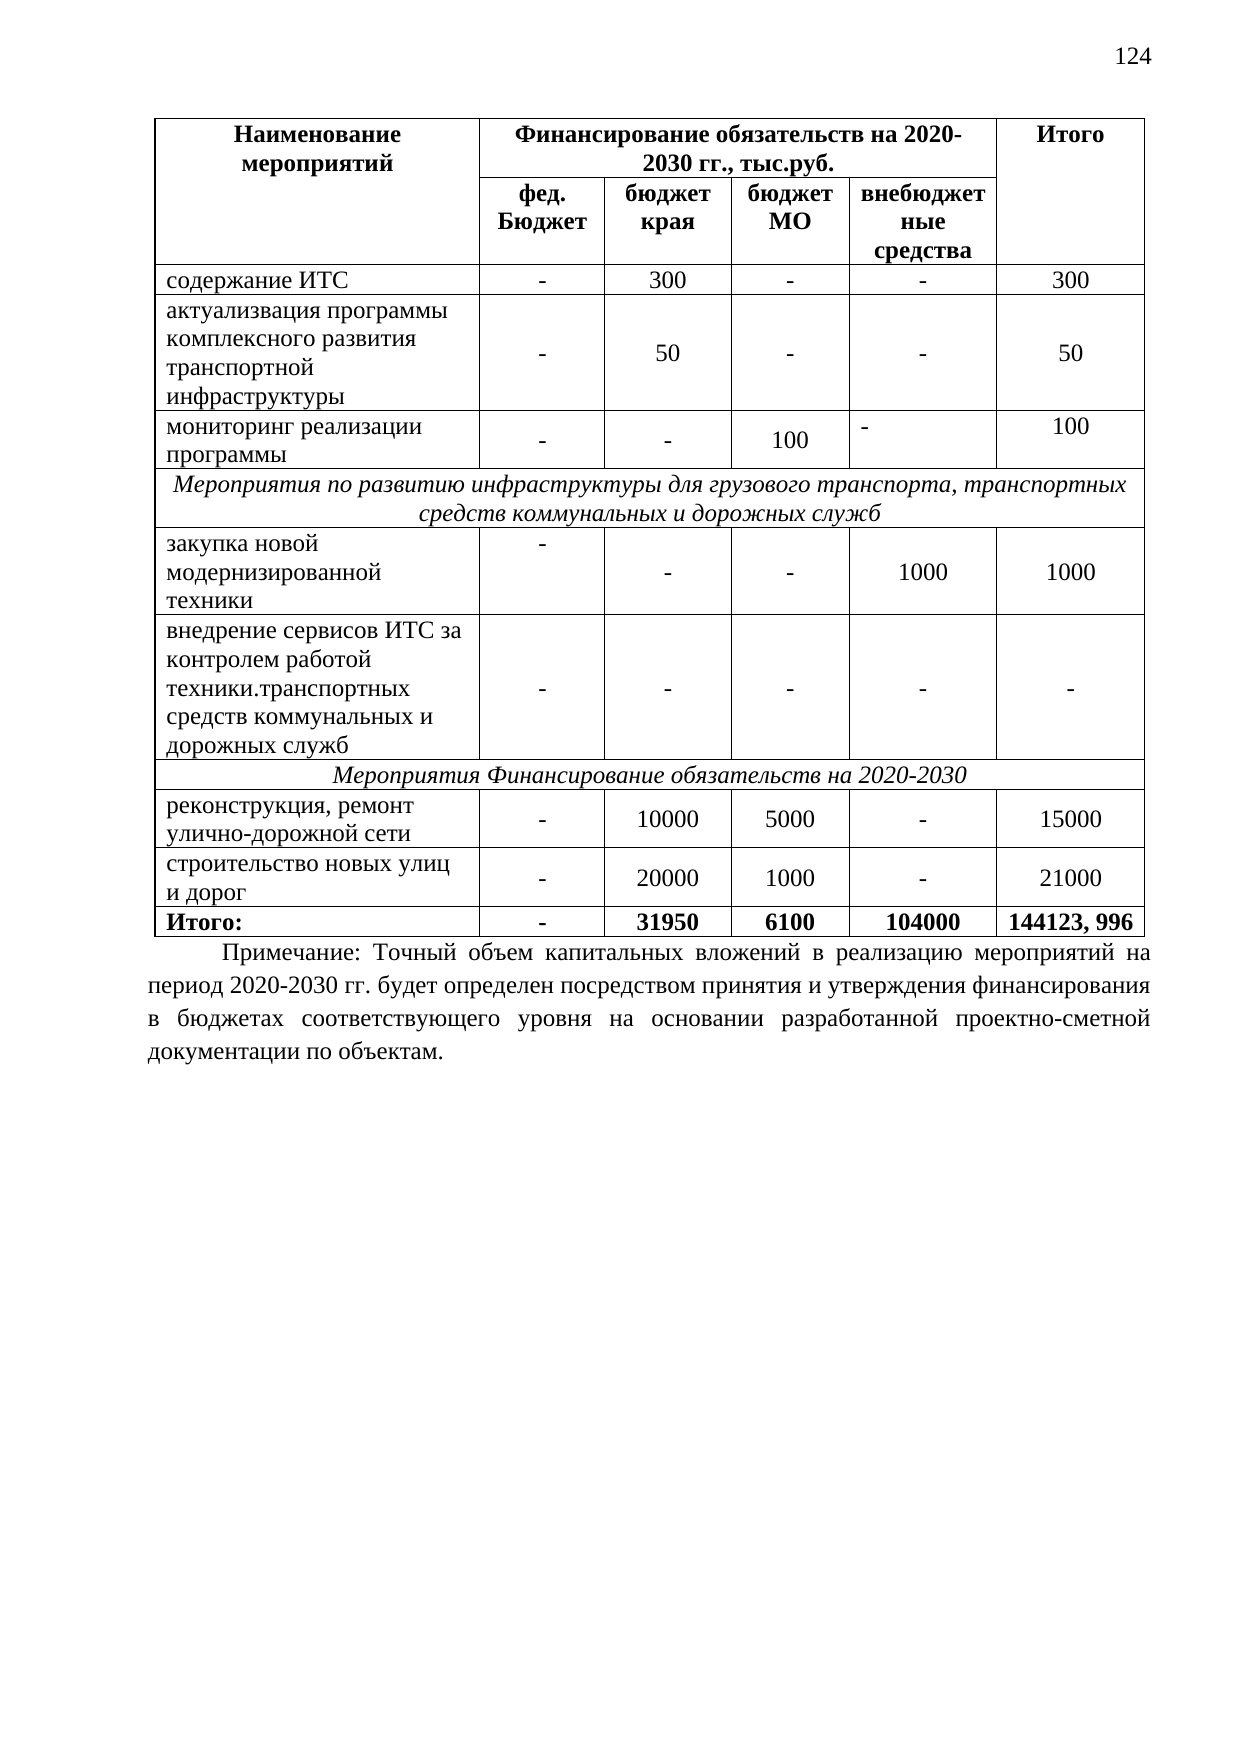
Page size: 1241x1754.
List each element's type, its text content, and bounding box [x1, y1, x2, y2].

table_cell 1000 [997, 528, 1144, 614]
table_cell - [732, 528, 849, 614]
table_cell бюджет МО [732, 178, 849, 264]
table_cell внедрение сервисов ИТС за контролем работой техники.транспортных средств коммунальных и дорожных служб [156, 615, 479, 759]
table_cell закупка новой модернизированной техники [156, 528, 479, 614]
table_cell - [480, 615, 604, 759]
table_cell - [605, 615, 731, 759]
table_cell внебюджетные средства [850, 178, 996, 264]
table_cell содержание ИТС [156, 265, 479, 294]
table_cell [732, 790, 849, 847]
table_cell - [850, 411, 996, 468]
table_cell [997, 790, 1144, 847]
table_cell - [732, 615, 849, 759]
table_cell - [850, 615, 996, 759]
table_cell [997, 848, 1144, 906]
table_cell 300 [605, 265, 731, 294]
table_header Финансирование обязательств на 2020-2030 гг., тыс.руб. [480, 119, 996, 177]
text Примечание: Точный объем капитальных вложений в реализацию мероприятий на период 2020-2030 гг. будет определен посредством принятия и утверждения финансирования в бюджетах соответствующего уровня на основании разработанной проектно-сметной документации по объектам. [148, 937, 1152, 1064]
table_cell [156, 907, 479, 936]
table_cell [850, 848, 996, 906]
table_cell - [480, 265, 604, 294]
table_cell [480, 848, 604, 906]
table_cell фед. Бюджет [480, 178, 604, 264]
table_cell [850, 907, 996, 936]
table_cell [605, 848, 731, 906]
table_cell - [480, 528, 604, 614]
table_cell - [605, 528, 731, 614]
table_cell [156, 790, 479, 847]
table_cell - [480, 411, 604, 468]
table_cell бюджет края [605, 178, 731, 264]
table_cell 100 [997, 411, 1144, 468]
table_cell - [850, 295, 996, 410]
table_cell 50 [997, 295, 1144, 410]
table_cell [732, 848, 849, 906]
table_cell актуализвация программы комплексного развития транспортной инфраструктуры [156, 295, 479, 410]
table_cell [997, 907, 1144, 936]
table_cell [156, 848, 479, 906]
table_cell 50 [605, 295, 731, 410]
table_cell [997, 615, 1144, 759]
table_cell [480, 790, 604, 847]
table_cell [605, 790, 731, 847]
table_cell 300 [997, 265, 1144, 294]
table_cell 100 [732, 411, 849, 468]
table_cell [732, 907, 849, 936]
table_cell мониторинг реализации программы [156, 411, 479, 468]
table_cell - [850, 265, 996, 294]
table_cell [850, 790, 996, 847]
table_cell 1000 [850, 528, 996, 614]
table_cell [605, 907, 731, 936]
table_header Наименование мероприятий [156, 119, 479, 264]
table_cell - [732, 265, 849, 294]
table_cell - [480, 295, 604, 410]
table_header Итого [997, 119, 1144, 264]
table_cell Мероприятия по развитию инфраструктуры для грузового транспорта, транспортных средств коммунальных и дорожных служб [156, 469, 1144, 527]
table_cell - [605, 411, 731, 468]
table_cell - [732, 295, 849, 410]
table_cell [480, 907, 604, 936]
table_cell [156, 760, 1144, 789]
